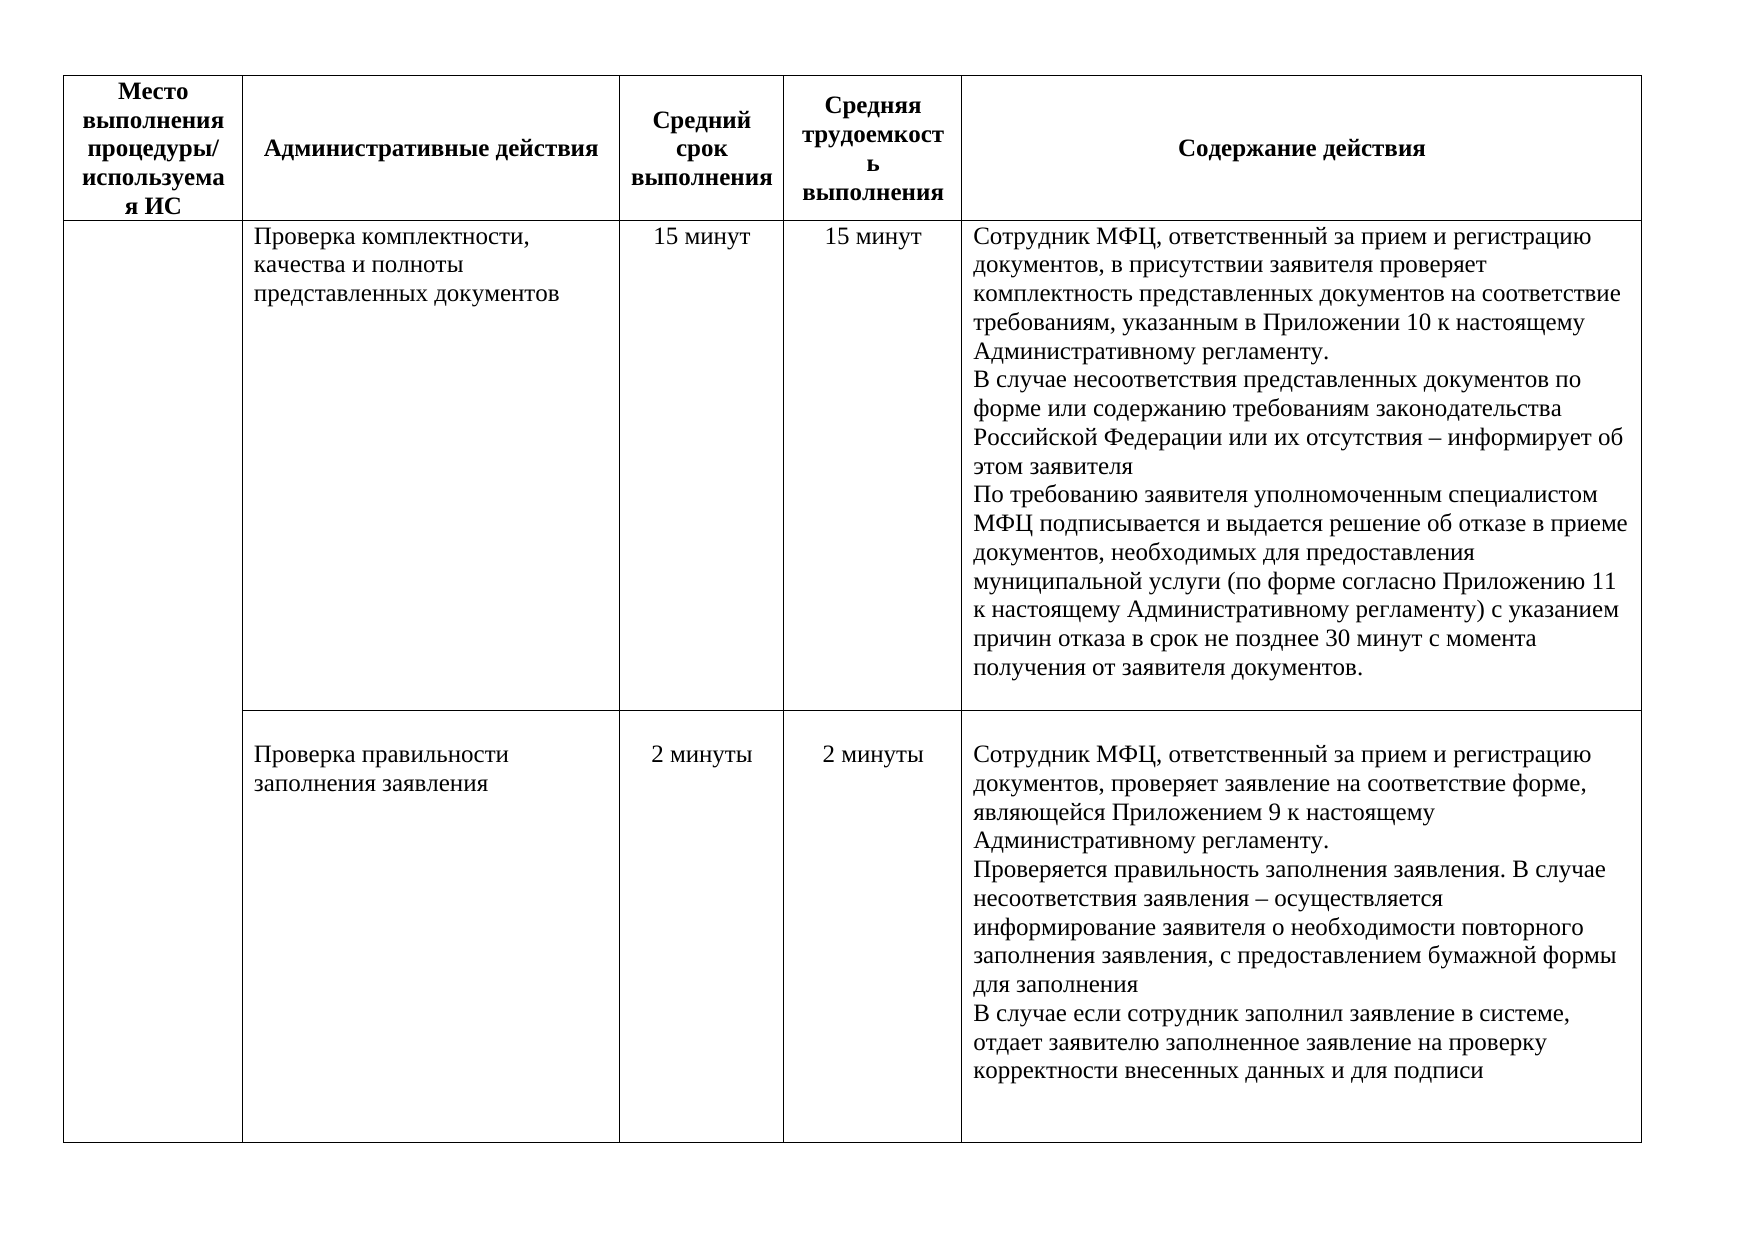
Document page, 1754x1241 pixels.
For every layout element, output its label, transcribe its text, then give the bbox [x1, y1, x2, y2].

table_cell 2 минуты [620, 711, 783, 1142]
table_cell 15 минут [784, 221, 961, 709]
table_header Содержание действия [962, 76, 1641, 220]
table_cell 2 минуты [784, 711, 961, 1142]
table_cell Сотрудник МФЦ, ответственный за прием и регистрацию документов, проверяет заявление на соответствие форме, являющейся Приложением 9 к настоящему Административному регламенту. Проверяется правильность заполнения заявления. В случае несоответствия заявления – осуществляется информирование заявителя о необходимости повторного заполнения заявления, с предоставлением бумажной формы для заполнения В случае если сотрудник заполнил заявление в системе, отдает заявителю заполненное заявление на проверку корректности внесенных данных и для подписи [962, 711, 1641, 1142]
table_header Средняя трудоемкость выполнения [784, 76, 961, 220]
table_header Место выполнения процедуры/ используемая ИС [64, 76, 242, 220]
table_cell 15 минут [620, 221, 783, 709]
table_cell Сотрудник МФЦ, ответственный за прием и регистрацию документов, в присутствии заявителя проверяет комплектность представленных документов на соответствие требованиям, указанным в Приложении 10 к настоящему Административному регламенту. В случае несоответствия представленных документов по форме или содержанию требованиям законодательства Российской Федерации или их отсутствия – информирует об этом заявителя По требованию заявителя уполномоченным специалистом МФЦ подписывается и выдается решение об отказе в приеме документов, необходимых для предоставления муниципальной услуги (по форме согласно Приложению 11 к настоящему Административному регламенту) с указанием причин отказа в срок не позднее 30 минут с момента получения от заявителя документов. [962, 221, 1641, 709]
table_header Административные действия [243, 76, 619, 220]
table_cell Проверка комплектности, качества и полноты представленных документов [243, 221, 619, 709]
table_header Средний срок выполнения [620, 76, 783, 220]
table_cell Проверка правильности заполнения заявления [243, 711, 619, 1142]
